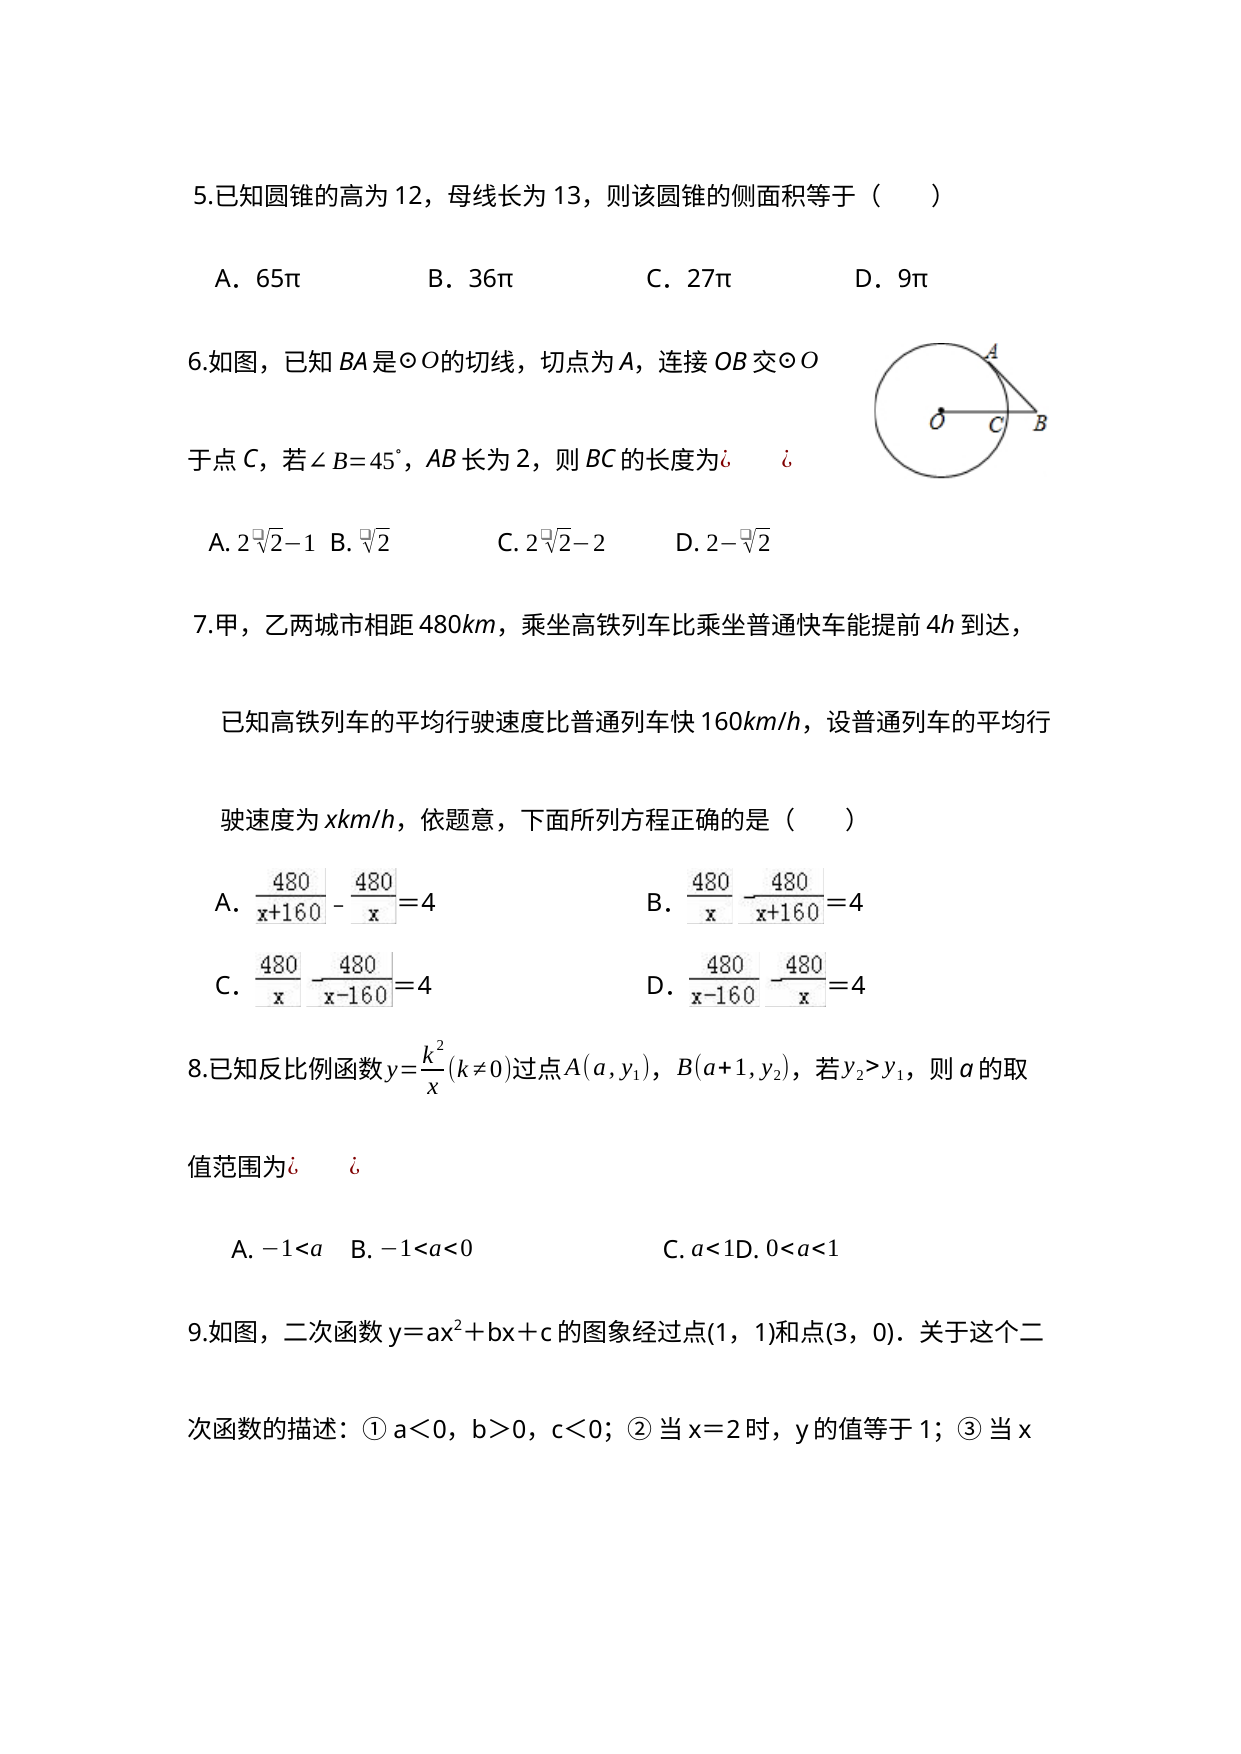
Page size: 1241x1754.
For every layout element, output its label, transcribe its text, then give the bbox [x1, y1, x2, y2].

picture [255, 952, 301, 1007]
picture [765, 952, 826, 1007]
picture [689, 952, 760, 1007]
picture [350, 868, 397, 924]
text A．65π B．36π C．27π D．9π [187, 245, 1053, 310]
text 5.已知圆锥的高为12，母线长为13，则该圆锥的侧面积等于（ ） [193, 162, 1053, 227]
picture [687, 868, 733, 924]
text 6.如图，已知BA是的切线，切点为A，连接OB交于点C，若，AB长为2，则BC的长度为 [187, 328, 1053, 491]
text 7.甲，乙两城市相距480km，乘坐高铁列车比乘坐普通快车能提前4h到达，已知高铁列车的平均行驶速度比普通列车快160km/h，设普通列车的平均行驶速度为xkm/h，依题意，下面所列方程正确的是（ ） [193, 591, 1053, 851]
text A. B. C. D. [187, 509, 1053, 574]
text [187, 1298, 1053, 1460]
picture [255, 868, 326, 924]
text A．﹣＝4 B． ＝4 [187, 869, 1053, 934]
text 8.已知反比例函数过点，，若，则a的取值范围为 [187, 1035, 1053, 1198]
picture [306, 952, 393, 1007]
picture [738, 868, 824, 924]
picture [874, 343, 1053, 483]
text A. B. C. D. [231, 1216, 1053, 1281]
